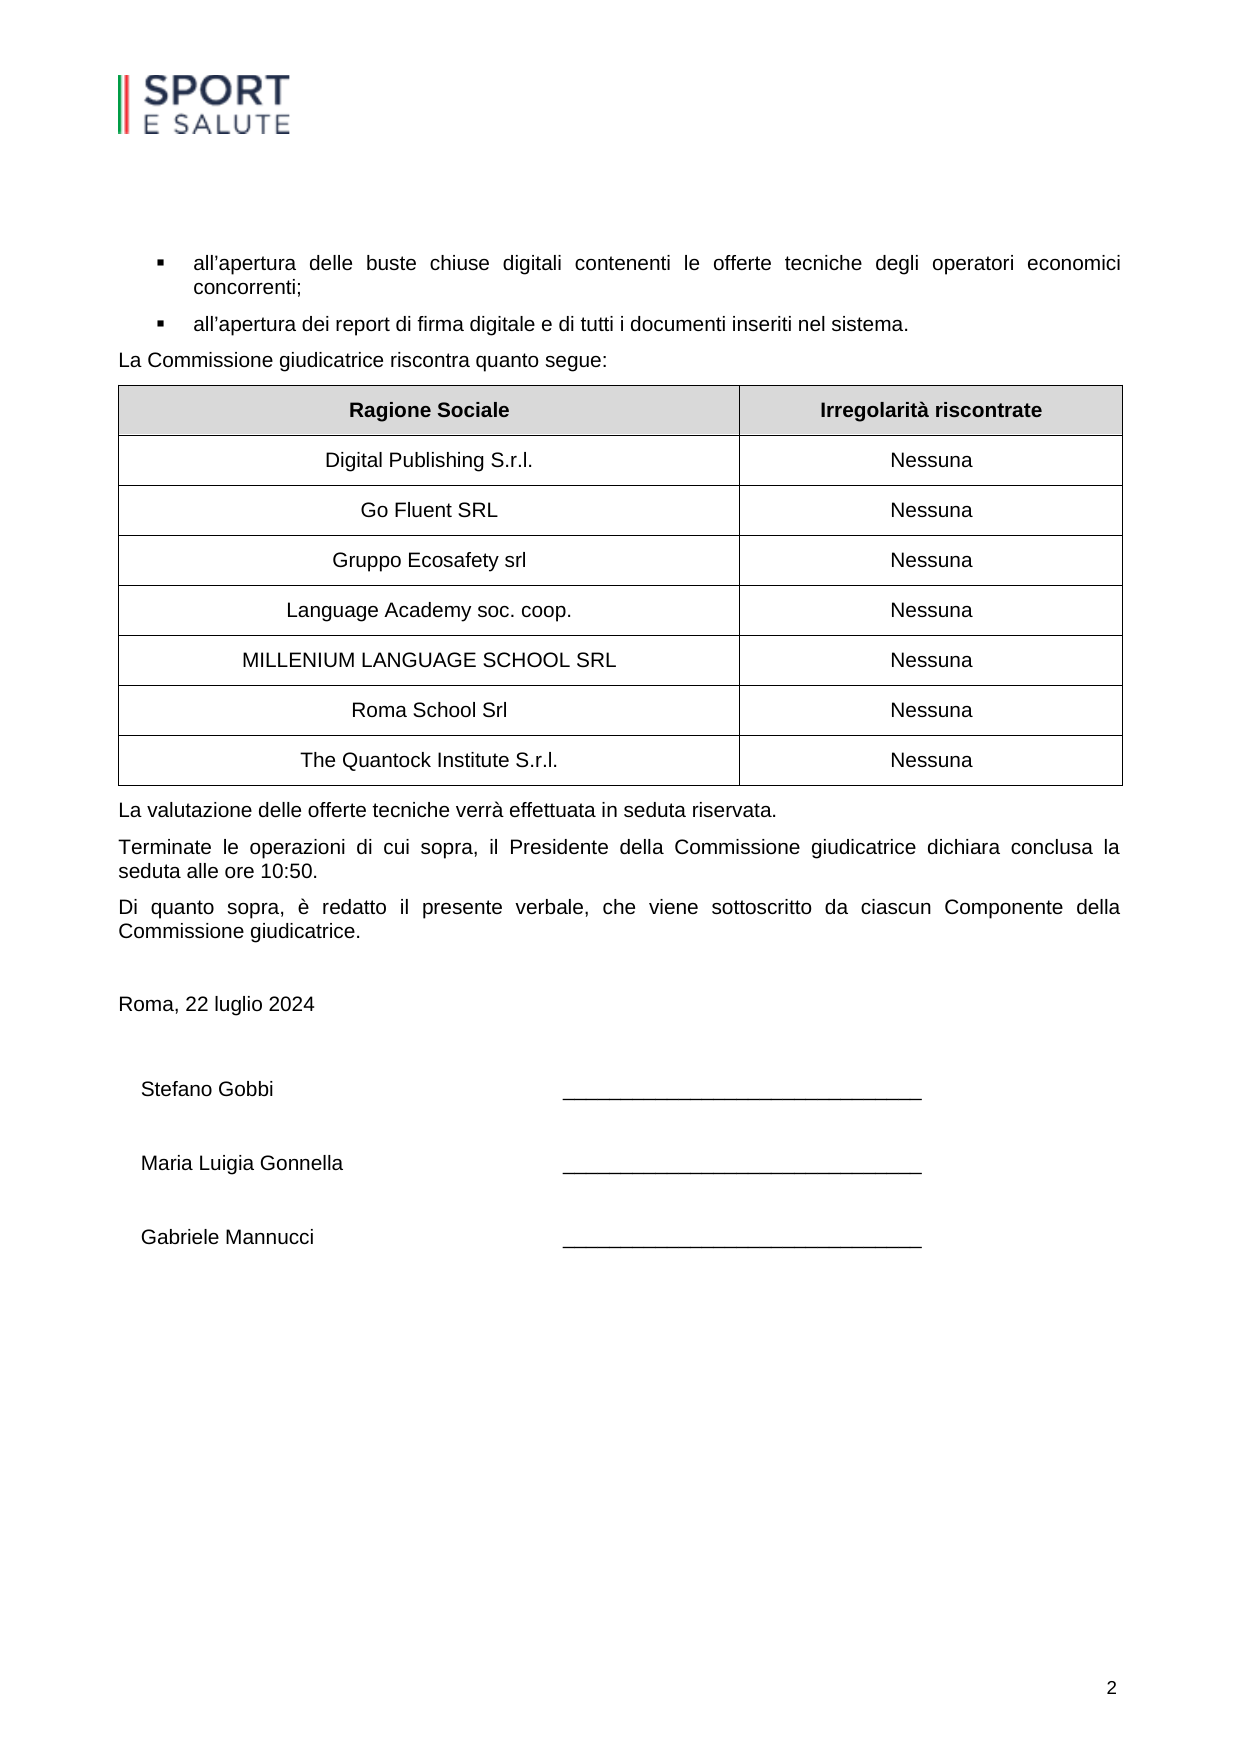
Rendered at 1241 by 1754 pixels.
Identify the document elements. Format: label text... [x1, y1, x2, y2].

table_cell Nessuna [740, 686, 1122, 734]
text La valutazione delle offerte tecniche verrà effettuata in seduta riservata. [118, 798, 1122, 822]
table_cell _______________________________ [552, 1126, 1099, 1200]
text Roma, 22 luglio 2024 [118, 992, 1122, 1016]
picture [118, 75, 290, 134]
table_cell Maria Luigia Gonnella [129, 1126, 552, 1200]
table_cell Go Fluent SRL [119, 486, 739, 534]
table_header Stefano Gobbi [129, 1052, 552, 1126]
table_cell Nessuna [740, 436, 1122, 484]
table_cell Nessuna [740, 636, 1122, 684]
table_cell Nessuna [740, 586, 1122, 634]
table_cell Gruppo Ecosafety srl [119, 536, 739, 584]
text Terminate le operazioni di cui sopra, il Presidente della Commissione giudicatrice dichiara conclusa la seduta alle ore 10:50. [118, 834, 1122, 882]
text La Commissione giudicatrice riscontra quanto segue: [118, 348, 1122, 372]
table_cell Roma School Srl [119, 686, 739, 734]
table_header Irregolarità riscontrate [740, 386, 1122, 434]
table_cell MILLENIUM LANGUAGE SCHOOL SRL [119, 636, 739, 684]
list all’apertura delle buste chiuse digitali contenenti le offerte tecniche degli operatori economici concorrenti; [156, 251, 1122, 299]
text Di quanto sopra, è redatto il presente verbale, che viene sottoscritto da ciascun Componente della Commissione giudicatrice. [118, 895, 1122, 943]
table_cell Nessuna [740, 736, 1122, 784]
list all’apertura dei report di firma digitale e di tutti i documenti inseriti nel sistema. [156, 312, 1122, 336]
table_header _______________________________ [552, 1052, 1099, 1126]
table_cell Gabriele Mannucci [129, 1200, 552, 1279]
table_header Ragione Sociale [119, 386, 739, 434]
table_cell Nessuna [740, 536, 1122, 584]
table_cell Digital Publishing S.r.l. [119, 436, 739, 484]
table_cell Nessuna [740, 486, 1122, 534]
table_cell _______________________________ [552, 1200, 1099, 1279]
table_cell Language Academy soc. coop. [119, 586, 739, 634]
table_cell The Quantock Institute S.r.l. [119, 736, 739, 784]
